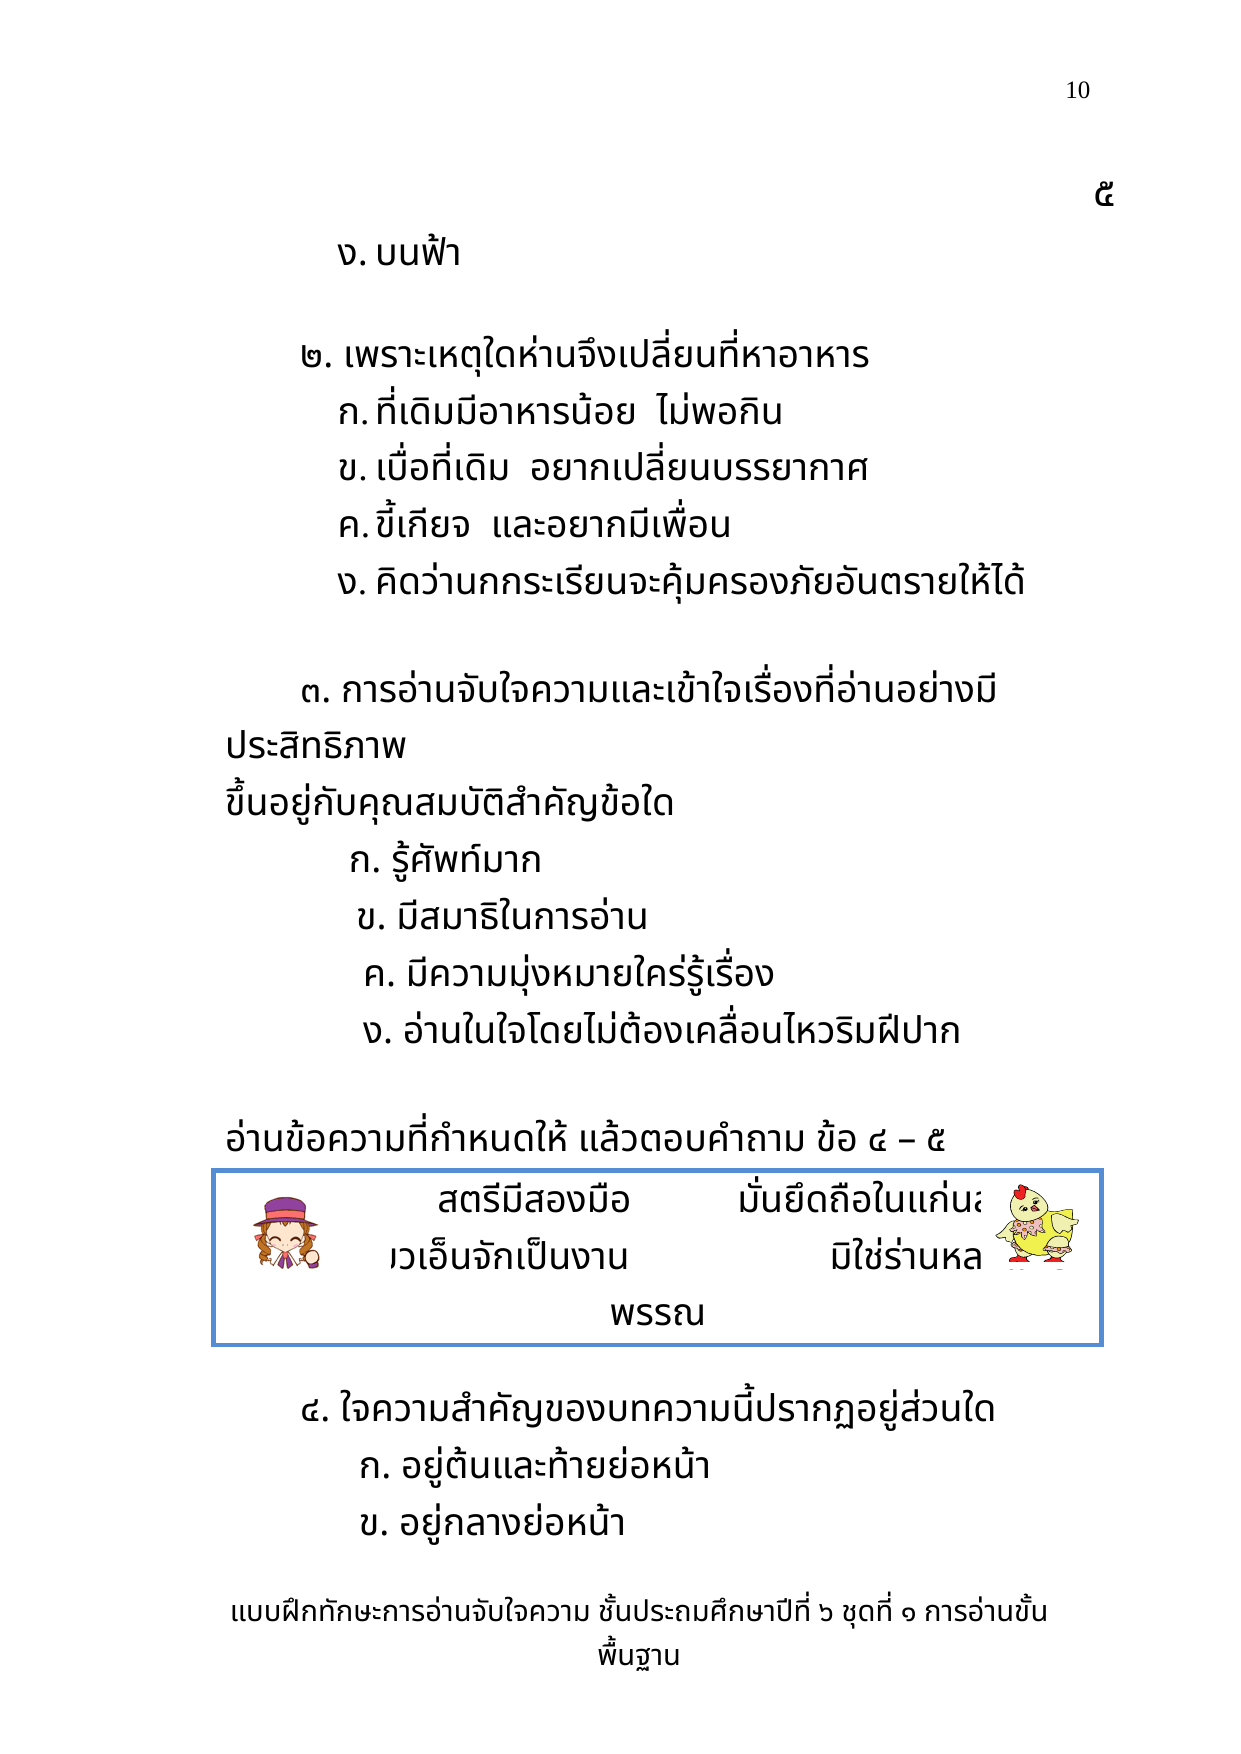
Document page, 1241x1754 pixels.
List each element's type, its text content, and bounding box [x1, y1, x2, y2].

text ก. อยู่ต้นและท้ายย่อหน้า [300, 1438, 1090, 1495]
text ข. อยู่กลางย่อหน้า [300, 1495, 1090, 1552]
text ง. อ่านในใจโดยไม่ต้องเคลื่อนไหวริมฝีปาก [275, 1003, 1090, 1060]
title อ่านข้อความที่กำหนดให้ แล้วตอบคำถาม ข้อ ๔ – ๕ [225, 1111, 1090, 1168]
title ๒. เพราะเหตุใดห่านจึงเปลี่ยนที่หาอาหาร [262, 327, 1090, 384]
text ก. รู้ศัพท์มาก [225, 832, 1090, 889]
title บนฟ้า [337, 225, 1090, 282]
title เบื่อที่เดิม อยากเปลี่ยนบรรยากาศ [337, 441, 1090, 498]
title ขี้เกียจ และอยากมีเพื่อน [337, 498, 1090, 554]
title ที่เดิมมีอาหารน้อย ไม่พอกิน [337, 384, 1090, 441]
text ๓. การอ่านจับใจความและเข้าใจเรื่องที่อ่านอย่างมีประสิทธิภาพ [225, 662, 1090, 776]
text ๔. ใจความสำคัญของบทความนี้ปรากฏอยู่ส่วนใด [225, 1381, 1090, 1438]
table_header สตรีมีสองมือ มั่นยึดถือในแก่นสาร เกลียวเอ็นจักเป็นงาน มิใช่ร่านหลงแพรพรรณ [216, 1173, 1099, 1343]
title คิดว่านกกระเรียนจะคุ้มครองภัยอันตรายให้ได้ [337, 554, 1090, 611]
text ขึ้นอยู่กับคุณสมบัติสำคัญข้อใด [225, 776, 1090, 832]
picture [240, 1180, 330, 1269]
text ค. มีความมุ่งหมายใคร่รู้เรื่อง [275, 946, 1090, 1003]
text ข. มีสมาธิในการอ่าน [275, 889, 1090, 946]
